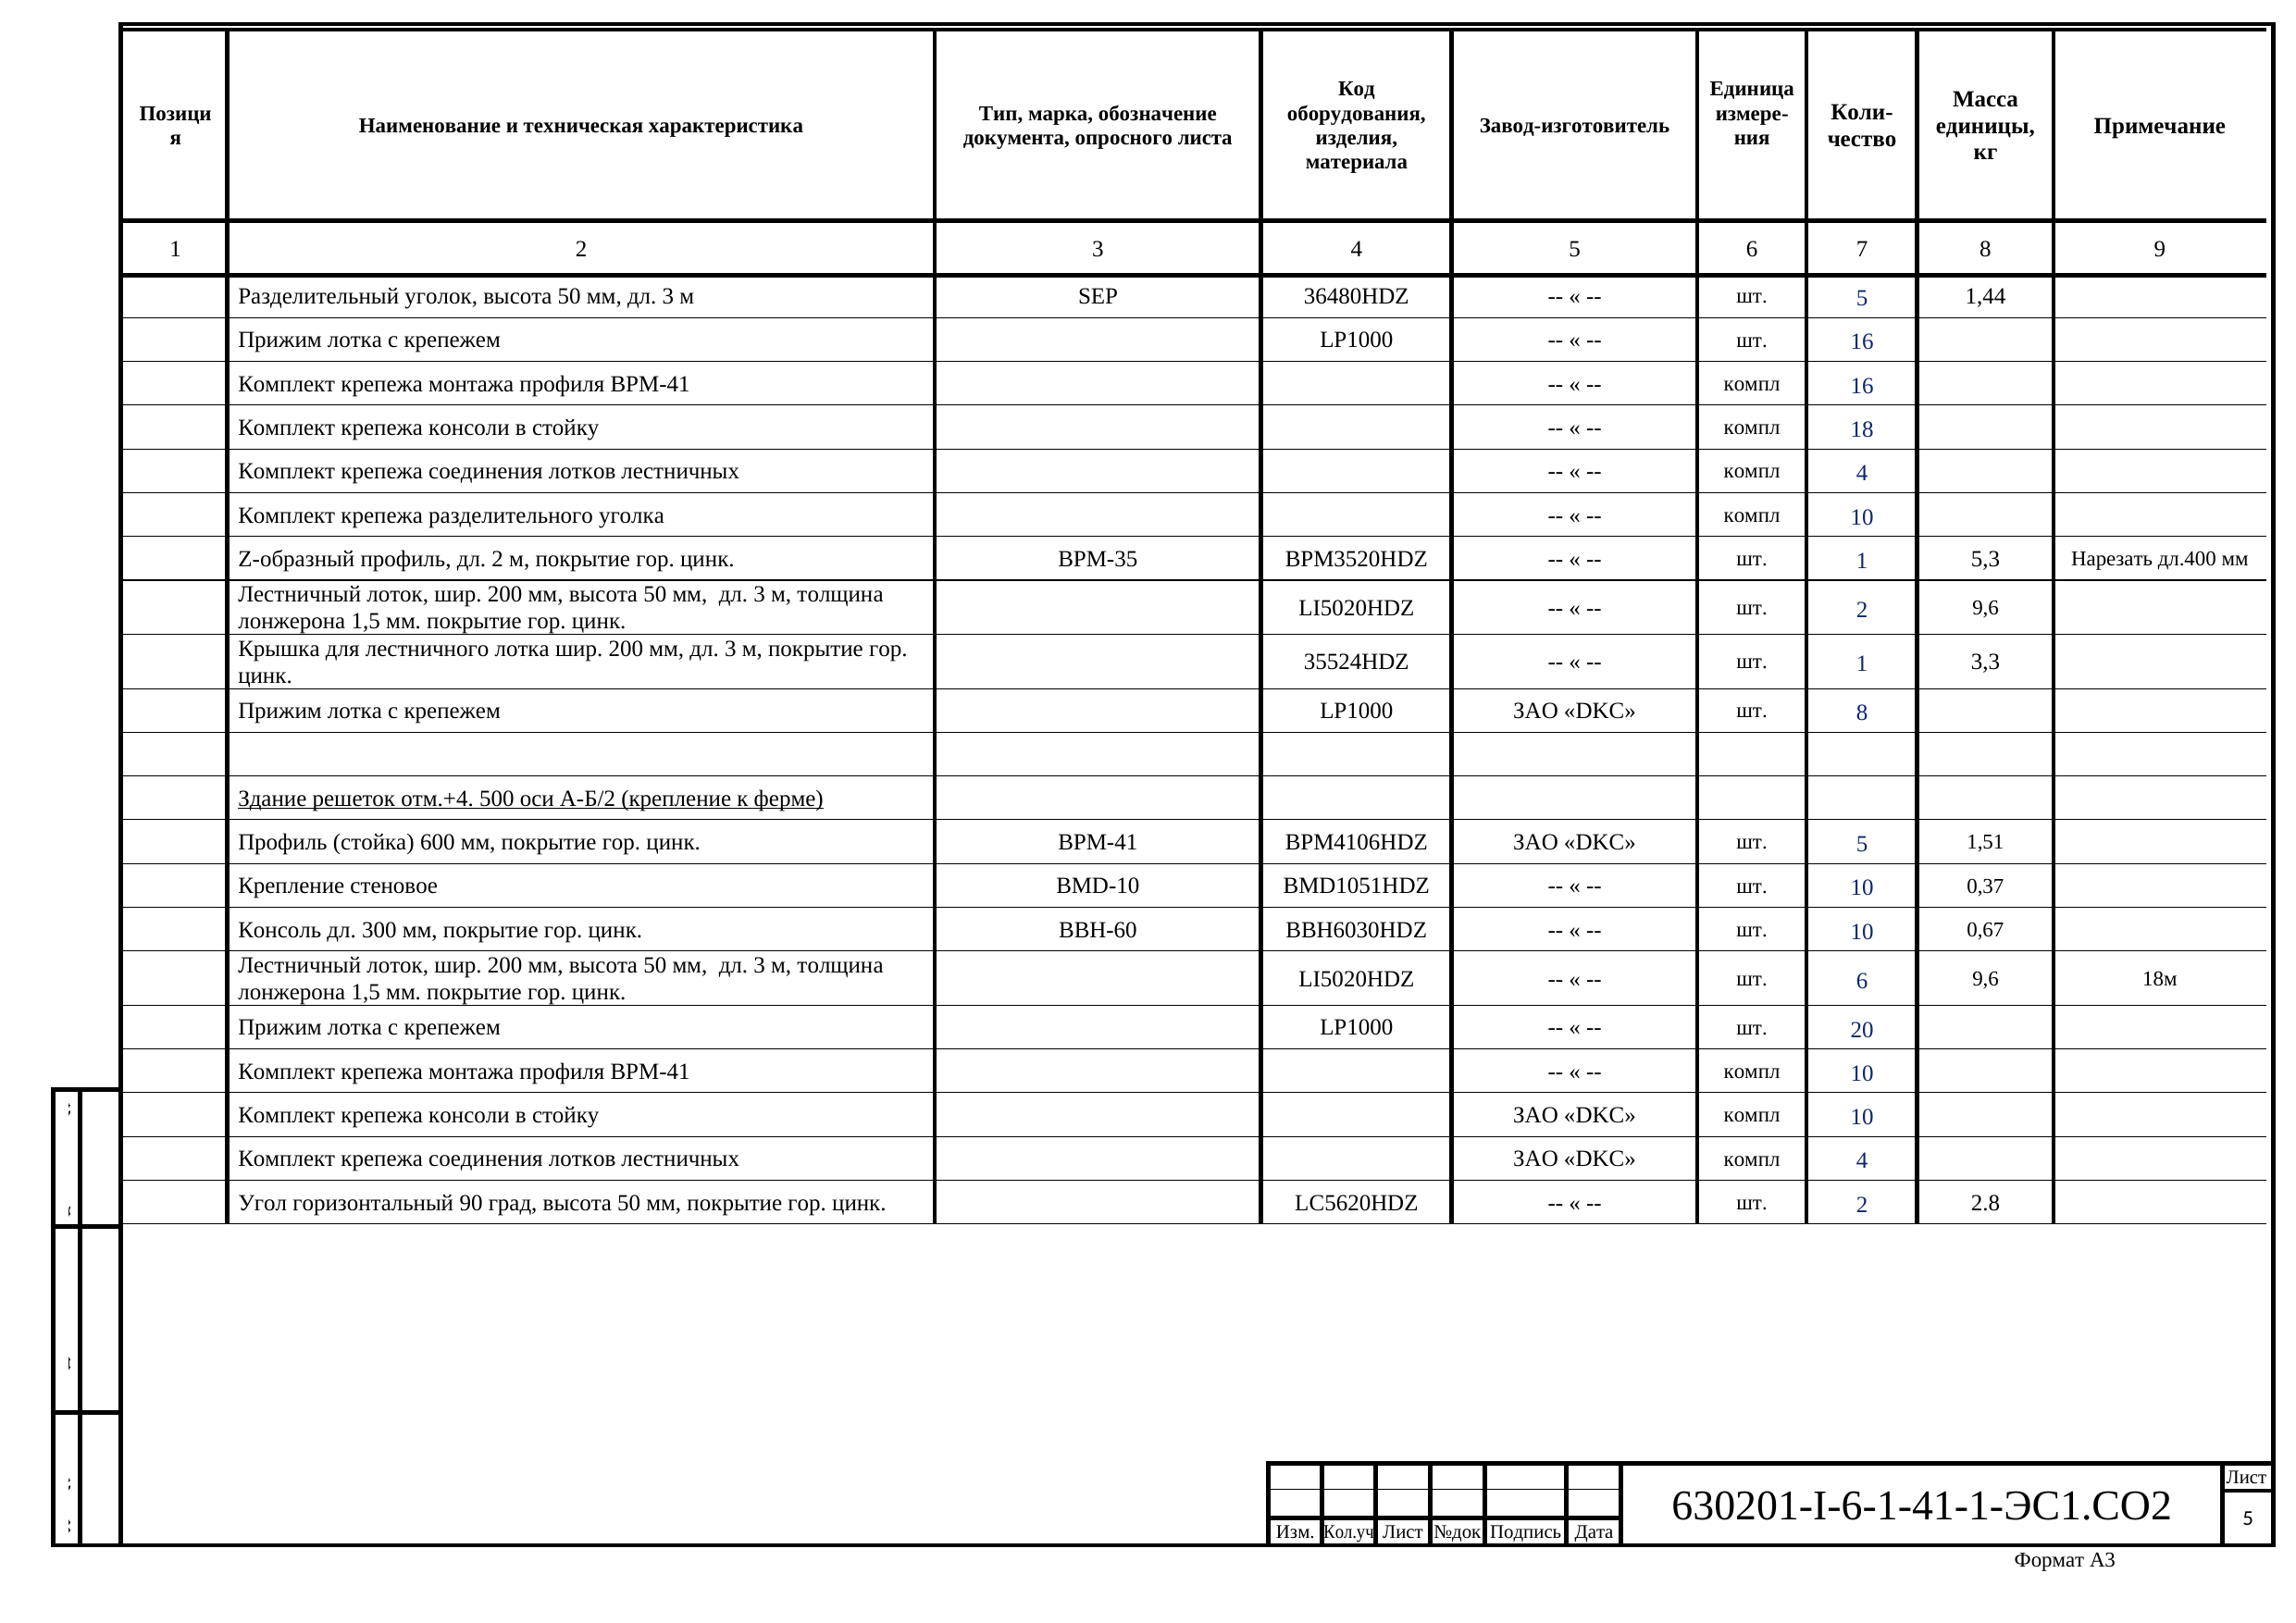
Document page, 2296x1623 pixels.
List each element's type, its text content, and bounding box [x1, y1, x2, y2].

table_cell 9,6 [1919, 581, 2052, 634]
table_cell 2 [1808, 581, 1915, 634]
table_cell 16 [1808, 362, 1915, 404]
table_cell [123, 405, 225, 448]
table_header Масса единицы, кг [1919, 31, 2052, 218]
table_cell [937, 689, 1259, 732]
table_cell шт. [1699, 581, 1805, 634]
table_cell Крышка для лестничного лотка шир. 200 мм, дл. 3 м, покрытие гор. цинк. [230, 635, 933, 688]
table_cell [1263, 1137, 1449, 1180]
table_cell 8 [1919, 223, 2052, 273]
table_cell -- « -- [1454, 1006, 1695, 1048]
table_cell 5 [1808, 820, 1915, 863]
table_cell [2055, 1181, 2265, 1223]
table_cell 10 [1808, 908, 1915, 950]
table_cell [2055, 820, 2265, 863]
table_cell компл [1699, 1137, 1805, 1180]
table_cell Прижим лотка с крепежем [230, 318, 933, 361]
table_cell ЗАО «DKC» [1454, 1137, 1695, 1180]
table_cell LI5020HDZ [1263, 581, 1449, 634]
table_cell [1808, 776, 1915, 819]
table_cell [1263, 733, 1449, 775]
table_cell [123, 776, 225, 819]
table_cell 0,67 [1919, 908, 2052, 950]
table_cell 7 [1808, 223, 1915, 273]
table_cell BMD-10 [937, 864, 1259, 907]
table_cell [937, 776, 1259, 819]
table_cell LI5020HDZ [1263, 951, 1449, 1005]
table_cell [123, 951, 225, 1005]
table_cell шт. [1699, 1006, 1805, 1048]
table_cell [123, 635, 225, 688]
table_cell [1454, 776, 1695, 819]
table_cell [937, 1181, 1259, 1223]
table_cell 3 [937, 223, 1259, 273]
table_cell -- « -- [1454, 362, 1695, 404]
table_cell [123, 278, 225, 317]
table_cell 2 [1808, 1181, 1915, 1223]
table_cell [937, 405, 1259, 448]
table_cell 18 [1808, 405, 1915, 448]
table_cell [1454, 733, 1695, 775]
table_cell [2055, 581, 2265, 634]
table_cell компл [1699, 362, 1805, 404]
table_cell [2055, 278, 2265, 317]
table_cell [1919, 1137, 2052, 1180]
table_cell [1699, 776, 1805, 819]
table_cell [2055, 635, 2265, 688]
table_cell [937, 450, 1259, 492]
table_cell Комплект крепежа соединения лотков лестничных [230, 450, 933, 492]
table_cell компл [1699, 1049, 1805, 1092]
table_cell -- « -- [1454, 908, 1695, 950]
table_cell ВВН-60 [937, 908, 1259, 950]
table_cell [1919, 776, 2052, 819]
table_cell шт. [1699, 820, 1805, 863]
table_cell Разделительный уголок, высота 50 мм, дл. 3 м [230, 278, 933, 317]
table_cell -- « -- [1454, 318, 1695, 361]
table_cell [937, 635, 1259, 688]
table_cell Комплект крепежа соединения лотков лестничных [230, 1137, 933, 1180]
table_cell 3,3 [1919, 635, 2052, 688]
table_cell [2055, 864, 2265, 907]
table_cell 0,37 [1919, 864, 2052, 907]
table_cell [1919, 493, 2052, 536]
table_cell 5 [1454, 223, 1695, 273]
table_cell [1263, 1093, 1449, 1136]
table_cell 4 [1808, 1137, 1915, 1180]
table_cell ЗАО «DKC» [1454, 689, 1695, 732]
table_cell LС5620HDZ [1263, 1181, 1449, 1223]
table_cell [123, 908, 225, 950]
table_cell компл [1699, 1093, 1805, 1136]
table_cell шт. [1699, 278, 1805, 317]
table_cell [1808, 733, 1915, 775]
table_cell [123, 1006, 225, 1048]
table_cell 1,44 [1919, 278, 2052, 317]
table_cell 6 [1699, 223, 1805, 273]
table_cell BMD1051HDZ [1263, 864, 1449, 907]
table_cell [2055, 1137, 2265, 1180]
table_cell [2055, 689, 2265, 732]
table_cell [123, 450, 225, 492]
table_cell 2.8 [1919, 1181, 2052, 1223]
table_cell -- « -- [1454, 581, 1695, 634]
table_cell Здание решеток отм.+4. 500 оси А-Б/2 (крепление к ферме) [230, 776, 933, 819]
table_cell [123, 1137, 225, 1180]
table_cell [1919, 689, 2052, 732]
table_cell [123, 318, 225, 361]
table_cell ВРМ-41 [937, 820, 1259, 863]
table_cell [2055, 493, 2265, 536]
table_cell ЗАО «DKC» [1454, 820, 1695, 863]
table_cell [2055, 362, 2265, 404]
table_cell Комплект крепежа монтажа профиля ВРМ-41 [230, 362, 933, 404]
table_cell шт. [1699, 537, 1805, 579]
table_cell BBH6030HDZ [1263, 908, 1449, 950]
table_cell LP1000 [1263, 1006, 1449, 1048]
table_cell [1263, 1049, 1449, 1092]
table_cell компл [1699, 493, 1805, 536]
table_cell [2055, 450, 2265, 492]
table_cell 9 [2055, 223, 2265, 273]
table_cell Угол горизонтальный 90 град, высота 50 мм, покрытие гор. цинк. [230, 1181, 933, 1223]
table_cell [1919, 450, 2052, 492]
table_cell -- « -- [1454, 1181, 1695, 1223]
table_cell [123, 493, 225, 536]
table_cell 2 [230, 223, 933, 273]
table_cell компл [1699, 405, 1805, 448]
table_cell шт. [1699, 689, 1805, 732]
table_cell Комплект крепежа консоли в стойку [230, 405, 933, 448]
table_cell LP1000 [1263, 689, 1449, 732]
table_cell шт. [1699, 951, 1805, 1005]
table_cell [123, 1181, 225, 1223]
table_cell [937, 362, 1259, 404]
table_cell [1919, 1049, 2052, 1092]
table_cell Комплект крепежа разделительного уголка [230, 493, 933, 536]
table_cell 4 [1263, 223, 1449, 273]
table_cell Профиль (стойка) 600 мм, покрытие гор. цинк. [230, 820, 933, 863]
table_cell 1,51 [1919, 820, 2052, 863]
table_cell [937, 493, 1259, 536]
table_cell [123, 362, 225, 404]
table_cell [1919, 362, 2052, 404]
table_cell [2055, 1093, 2265, 1136]
table_cell -- « -- [1454, 951, 1695, 1005]
table_cell [123, 1049, 225, 1092]
table_cell [937, 581, 1259, 634]
table_cell [123, 864, 225, 907]
table_header Наименование и техническая характеристика [230, 31, 933, 218]
table_cell -- « -- [1454, 537, 1695, 579]
table_cell [1263, 776, 1449, 819]
table_cell [937, 733, 1259, 775]
table_cell -- « -- [1454, 1049, 1695, 1092]
table_cell [937, 318, 1259, 361]
table_cell [2055, 405, 2265, 448]
table_cell 6 [1808, 951, 1915, 1005]
table_cell [937, 1006, 1259, 1048]
table_cell [123, 581, 225, 634]
table_cell -- « -- [1454, 278, 1695, 317]
table_cell [937, 1137, 1259, 1180]
table_cell Z-образный профиль, дл. 2 м, покрытие гор. цинк. [230, 537, 933, 579]
table_cell [123, 820, 225, 863]
table_cell ЗАО «DKC» [1454, 1093, 1695, 1136]
table_cell Комплект крепежа монтажа профиля ВРМ-41 [230, 1049, 933, 1092]
table_cell 4 [1808, 450, 1915, 492]
table_cell 10 [1808, 493, 1915, 536]
table_cell [1919, 733, 2052, 775]
table_cell [1919, 318, 2052, 361]
table_cell 10 [1808, 1093, 1915, 1136]
table_header Единица измере-ния [1699, 31, 1805, 218]
table_cell 35524HDZ [1263, 635, 1449, 688]
table_cell 16 [1808, 318, 1915, 361]
table_cell Комплект крепежа консоли в стойку [230, 1093, 933, 1136]
table_cell шт. [1699, 635, 1805, 688]
table_cell [123, 733, 225, 775]
table_cell LP1000 [1263, 318, 1449, 361]
table_cell [1263, 405, 1449, 448]
table_cell [1263, 493, 1449, 536]
table_cell 20 [1808, 1006, 1915, 1048]
table_cell [123, 537, 225, 579]
table_cell [1919, 1006, 2052, 1048]
table_cell 18м [2055, 951, 2265, 1005]
table_cell SEP [937, 278, 1259, 317]
table_cell [1263, 362, 1449, 404]
table_cell шт. [1699, 318, 1805, 361]
table_cell [937, 1049, 1259, 1092]
table_cell 10 [1808, 864, 1915, 907]
table_header Позиция [123, 31, 225, 218]
table_cell [2055, 733, 2265, 775]
table_cell ВPM-35 [937, 537, 1259, 579]
table_cell Нарезать дл.400 мм [2055, 537, 2265, 579]
table_cell [2055, 908, 2265, 950]
table_cell Консоль дл. 300 мм, покрытие гор. цинк. [230, 908, 933, 950]
table_header Примечание [2055, 31, 2265, 218]
table_cell -- « -- [1454, 864, 1695, 907]
table_cell шт. [1699, 1181, 1805, 1223]
table_cell шт. [1699, 908, 1805, 950]
table_cell Прижим лотка с крепежем [230, 689, 933, 732]
table_cell 10 [1808, 1049, 1915, 1092]
table_cell [1919, 1093, 2052, 1136]
table_cell 1 [123, 223, 225, 273]
table_cell 5 [1808, 278, 1915, 317]
table_cell [123, 1093, 225, 1136]
table_header Коли-чество [1808, 31, 1915, 218]
table_cell компл [1699, 450, 1805, 492]
table_cell [1919, 405, 2052, 448]
table_cell -- « -- [1454, 405, 1695, 448]
table_cell 1 [1808, 537, 1915, 579]
table_cell [123, 689, 225, 732]
table_cell 9,6 [1919, 951, 2052, 1005]
table_cell шт. [1699, 864, 1805, 907]
table_cell 1 [1808, 635, 1915, 688]
table_cell -- « -- [1454, 493, 1695, 536]
table_cell -- « -- [1454, 450, 1695, 492]
table_cell [937, 951, 1259, 1005]
table_cell [230, 733, 933, 775]
table_cell 5,3 [1919, 537, 2052, 579]
table_cell [2055, 776, 2265, 819]
table_cell 36480HDZ [1263, 278, 1449, 317]
table_cell Крепление стеновое [230, 864, 933, 907]
table_cell [2055, 1006, 2265, 1048]
table_cell Прижим лотка с крепежем [230, 1006, 933, 1048]
table_cell BPM4106HDZ [1263, 820, 1449, 863]
table_cell [937, 1093, 1259, 1136]
table_cell 8 [1808, 689, 1915, 732]
table_cell [2055, 1049, 2265, 1092]
table_cell [1699, 733, 1805, 775]
table_cell -- « -- [1454, 635, 1695, 688]
table_cell [1263, 450, 1449, 492]
table_cell ВPM3520HDZ [1263, 537, 1449, 579]
table_header Код оборудования, изделия, материала [1263, 31, 1449, 218]
table_header Завод-изготовитель [1454, 31, 1695, 218]
table_header Тип, марка, обозначение документа, опросного листа [937, 31, 1259, 218]
table_cell Лестничный лоток, шир. 200 мм, высота 50 мм, дл. 3 м, толщина лонжерона 1,5 мм. покрытие гор. цинк. [230, 951, 933, 1005]
table_cell [2055, 318, 2265, 361]
table_cell Лестничный лоток, шир. 200 мм, высота 50 мм, дл. 3 м, толщина лонжерона 1,5 мм. покрытие гор. цинк. [230, 581, 933, 634]
